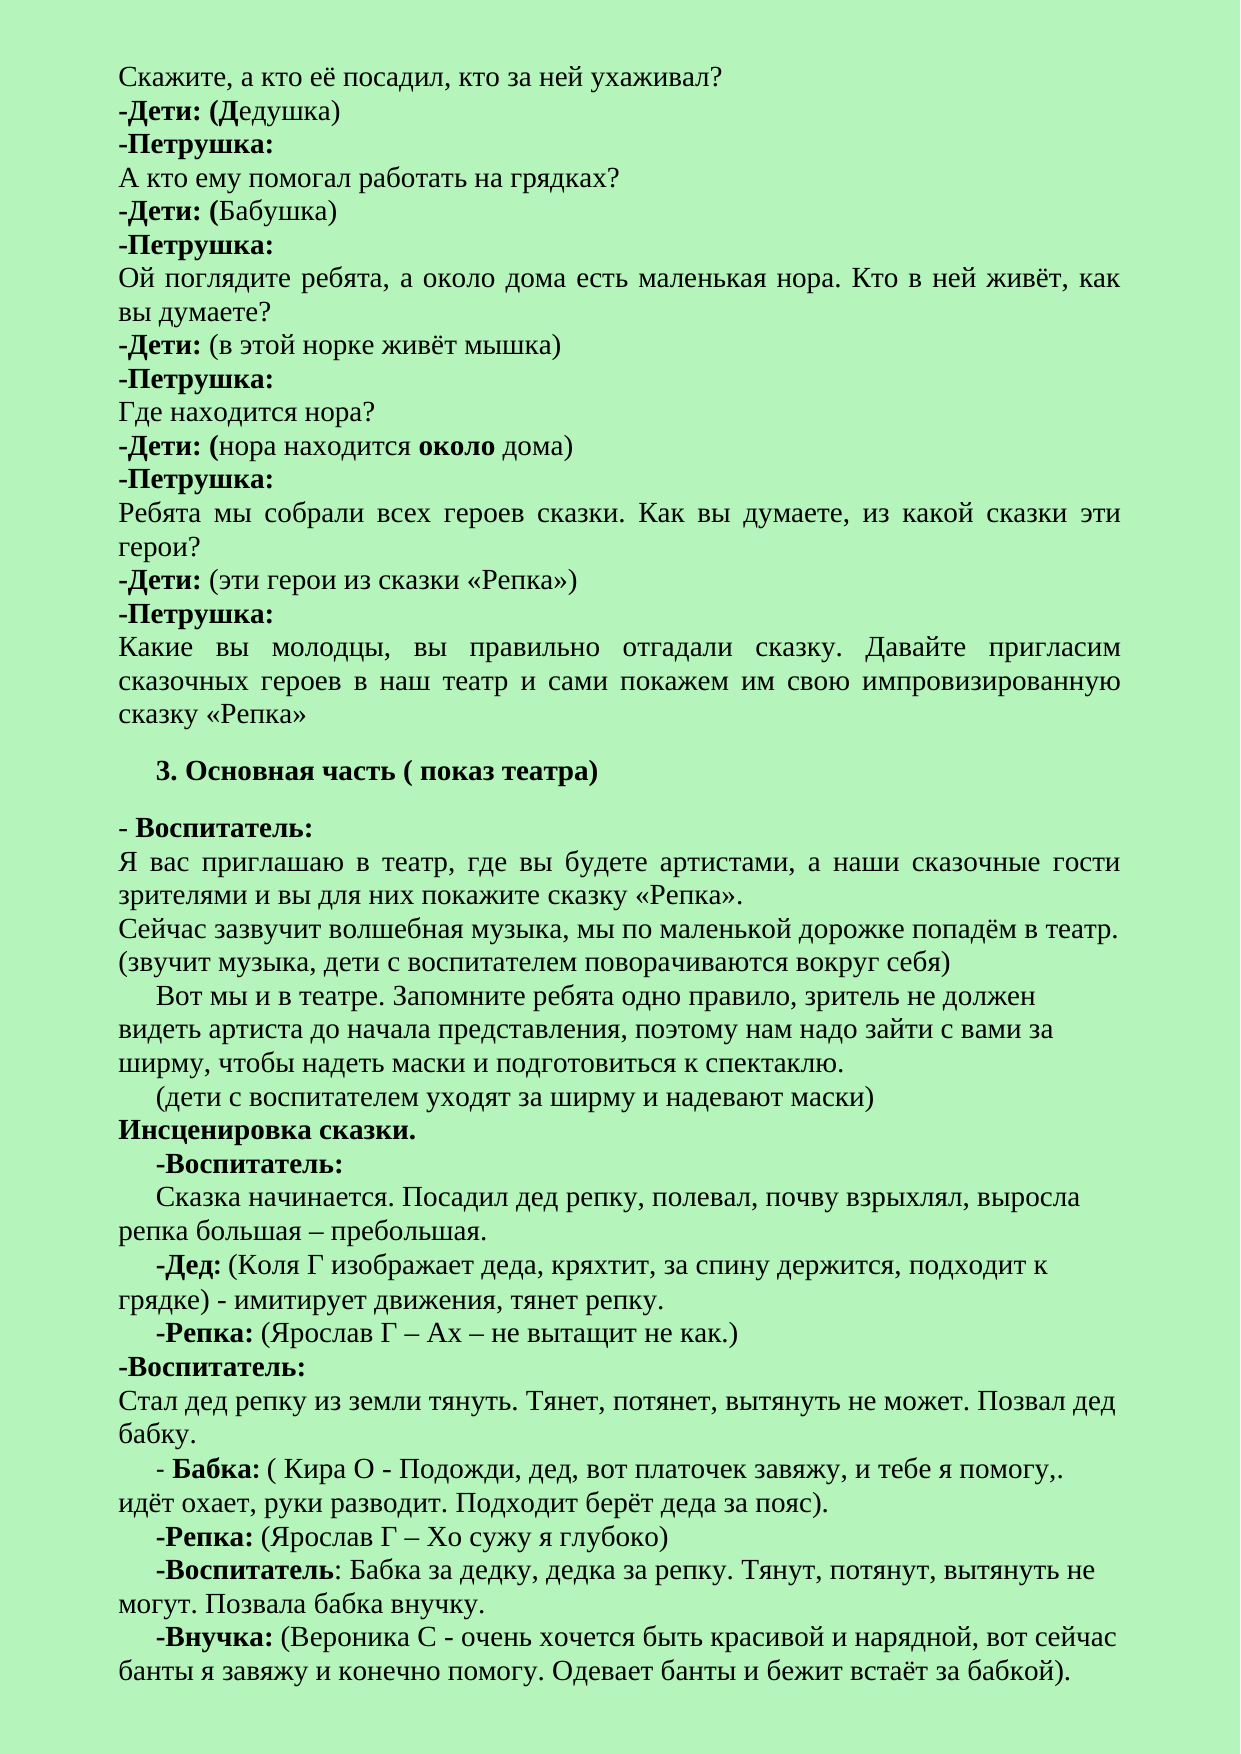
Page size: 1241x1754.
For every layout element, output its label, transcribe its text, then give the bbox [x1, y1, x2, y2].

text Вот мы и в театре. Запомните ребята одно правило, зритель не должен видеть артиста до начала представления, поэтому нам надо зайти с вами за ширму, чтобы надеть маски и подготовиться к спектаклю. [118, 978, 1122, 1079]
text Сейчас зазвучит волшебная музыка, мы по маленькой дорожке попадём в театр. (звучит музыка, дети с воспитателем поворачиваются вокруг себя) [118, 911, 1122, 978]
text -Репка: (Ярослав Г – Ах – не вытащит не как.) [118, 1316, 1122, 1349]
text -Внучка: (Вероника С - очень хочется быть красивой и нарядной, вот сейчас банты я завяжу и конечно помогу. Одевает банты и бежит встаёт за бабкой). [118, 1619, 1122, 1687]
text - Бабка: ( Кира О - Подожди, дед, вот платочек завяжу, и тебе я помогу,. идёт охает, руки разводит. Подходит берёт деда за пояс). [118, 1450, 1122, 1519]
text Сказка начинается. Посадил дед репку, полевал, почву взрыхлял, выросла репка большая – пребольшая. [118, 1179, 1122, 1246]
text 3. Основная часть ( показ театра) [118, 753, 1122, 787]
text -Воспитатель: [118, 1146, 1122, 1179]
text -Дети: (Дедушка) [118, 93, 1122, 126]
text -Петрушка: [118, 596, 1122, 629]
text Ой поглядите ребята, а около дома есть маленькая нора. Кто в ней живёт, как вы думаете? [118, 260, 1122, 327]
text Какие вы молодцы, вы правильно отгадали сказку. Давайте пригласим сказочных героев в наш театр и сами покажем им свою импровизированную сказку «Репка» [118, 629, 1122, 730]
text - Воспитатель: [118, 810, 1122, 844]
text -Петрушка: [118, 227, 1122, 260]
text -Репка: (Ярослав Г – Хо сужу я глубоко) [118, 1519, 1122, 1552]
text -Дети: (нора находится около дома) [118, 428, 1122, 462]
text -Дед: (Коля Г изображает деда, кряхтит, за спину держится, подходит к грядке) - имитирует движения, тянет репку. [118, 1246, 1122, 1316]
text Я вас приглашаю в театр, где вы будете артистами, а наши сказочные гости зрителями и вы для них покажите сказку «Репка». [118, 844, 1122, 911]
text (дети с воспитателем уходят за ширму и надевают маски) [118, 1079, 1122, 1112]
text -Воспитатель: Бабка за дедку, дедка за репку. Тянут, потянут, вытянуть не могут. Позвала бабка внучку. [118, 1552, 1122, 1619]
text -Воспитатель: [118, 1349, 1122, 1383]
text -Петрушка: [118, 361, 1122, 394]
text Ребята мы собрали всех героев сказки. Как вы думаете, из какой сказки эти герои? [118, 495, 1122, 562]
text -Петрушка: [118, 126, 1122, 160]
text Скажите, а кто её посадил, кто за ней ухаживал? [118, 59, 1122, 93]
text А кто ему помогал работать на грядках? [118, 160, 1122, 193]
text -Дети: (в этой норке живёт мышка) [118, 327, 1122, 361]
text -Дети: (Бабушка) [118, 193, 1122, 227]
text -Петрушка: [118, 462, 1122, 495]
text Стал дед репку из земли тянуть. Тянет, потянет, вытянуть не может. Позвал дед бабку. [118, 1383, 1122, 1450]
text -Дети: (эти герои из сказки «Репка») [118, 562, 1122, 596]
text Где находится нора? [118, 394, 1122, 428]
text Инсценировка сказки. [118, 1112, 1122, 1146]
